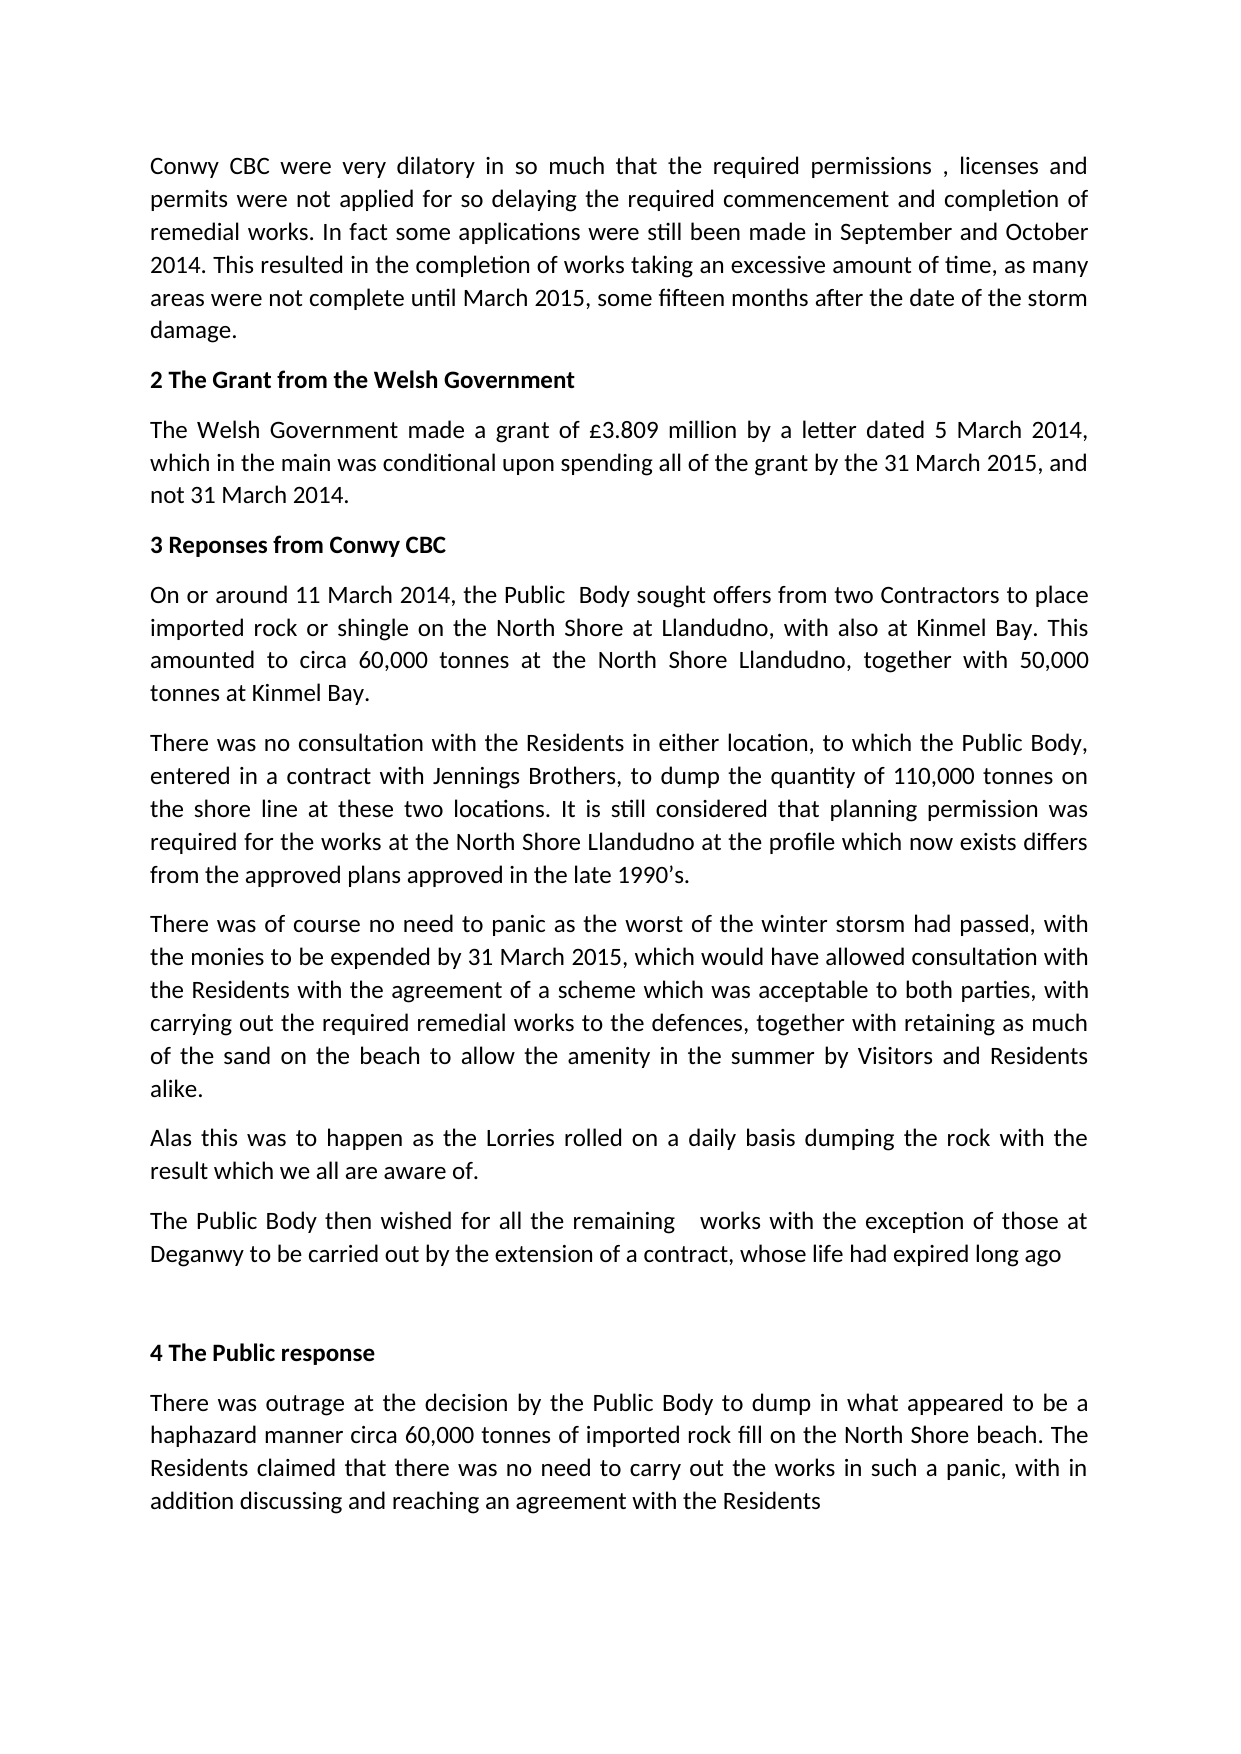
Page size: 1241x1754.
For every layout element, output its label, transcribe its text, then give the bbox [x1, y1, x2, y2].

text Alas this was to happen as the Lorries rolled on a daily basis dumping the rock with the result which we all are aware of. [150, 1122, 1090, 1186]
text The Welsh Government made a grant of £3.809 million by a letter dated 5 March 2014, which in the main was conditional upon spending all of the grant by the 31 March 2015, and not 31 March 2014. [150, 414, 1090, 510]
text There was no consultation with the Residents in either location, to which the Public Body, entered in a contract with Jennings Brothers, to dump the quantity of 110,000 tonnes on the shore line at these two locations. It is still considered that planning permission was required for the works at the North Shore Llandudno at the profile which now exists differs from the approved plans approved in the late 1990’s. [150, 727, 1090, 889]
text 4 The Public response [150, 1337, 1090, 1368]
text On or around 11 March 2014, the Public Body sought offers from two Contractors to place imported rock or shingle on the North Shore at Llandudno, with also at Kinmel Bay. This amounted to circa 60,000 tonnes at the North Shore Llandudno, together with 50,000 tonnes at Kinmel Bay. [150, 579, 1090, 708]
text Conwy CBC were very dilatory in so much that the required permissions , licenses and permits were not applied for so delaying the required commencement and completion of remedial works. In fact some applications were still been made in September and October 2014. This resulted in the completion of works taking an excessive amount of time, as many areas were not complete until March 2015, some fifteen months after the date of the storm damage. [150, 150, 1090, 345]
text The Public Body then wished for all the remaining works with the exception of those at Deganwy to be carried out by the extension of a contract, whose life had expired long ago [150, 1205, 1090, 1268]
text 3 Reponses from Conwy CBC [150, 529, 1090, 560]
text There was of course no need to panic as the worst of the winter storsm had passed, with the monies to be expended by 31 March 2015, which would have allowed consultation with the Residents with the agreement of a scheme which was acceptable to both parties, with carrying out the required remedial works to the defences, together with retaining as much of the sand on the beach to allow the amenity in the summer by Visitors and Residents alike. [150, 908, 1090, 1103]
text There was outrage at the decision by the Public Body to dump in what appeared to be a haphazard manner circa 60,000 tonnes of imported rock fill on the North Shore beach. The Residents claimed that there was no need to carry out the works in such a panic, with in addition discussing and reaching an agreement with the Residents [150, 1387, 1090, 1516]
text 2 The Grant from the Welsh Government [150, 364, 1090, 395]
